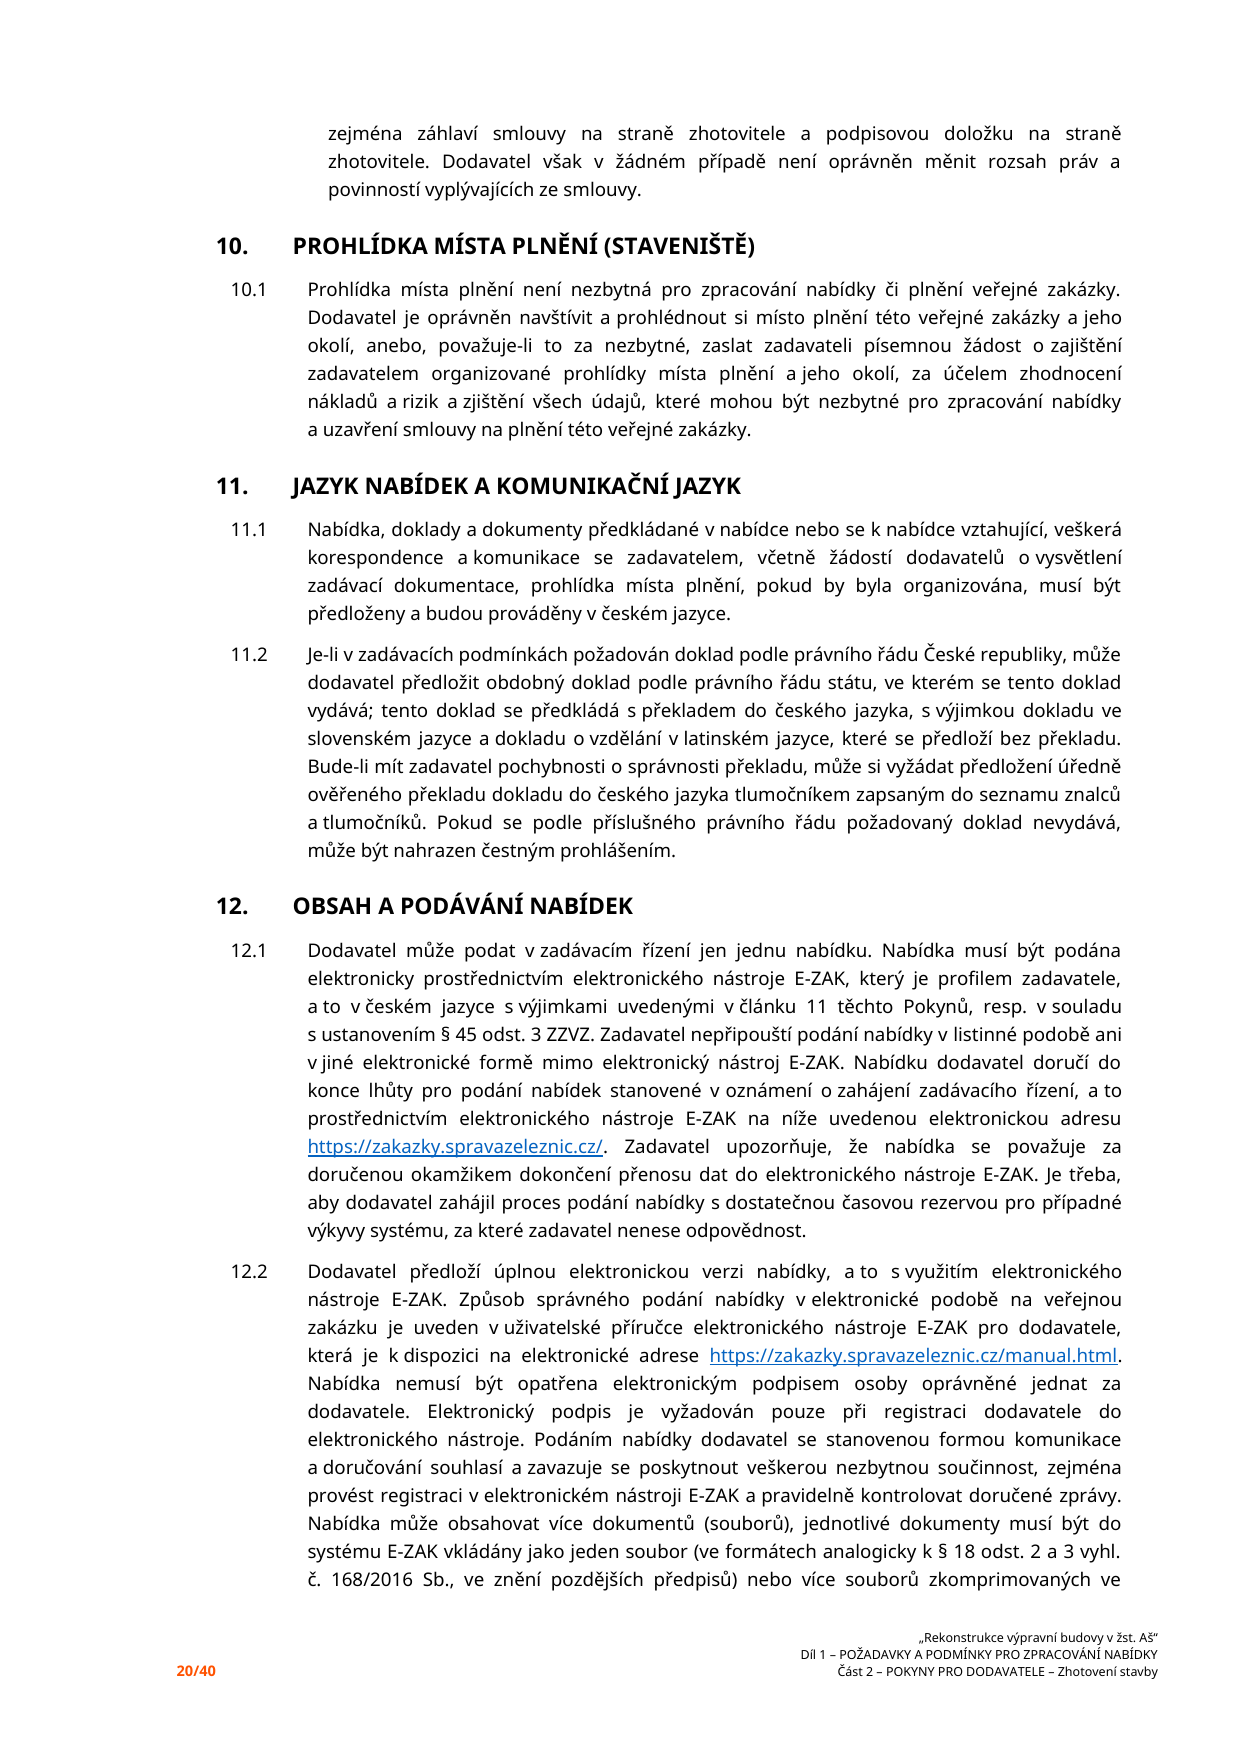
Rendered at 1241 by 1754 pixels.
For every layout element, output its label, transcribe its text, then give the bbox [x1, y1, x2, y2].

text Dodavatel může podat v zadávacím řízení jen jednu nabídku. Nabídka musí být podána elektronicky prostřednictvím elektronického nástroje E-ZAK, který je profilem zadavatele, a to v českém jazyce s výjimkami uvedenými v článku 11 těchto Pokynů, resp. v souladu s ustanovením § 45 odst. 3 ZZVZ. Zadavatel nepřipouští podání nabídky v listinné podobě ani v jiné elektronické formě mimo elektronický nástroj E-ZAK. Nabídku dodavatel doručí do konce lhůty pro podání nabídek stanovené v oznámení o zahájení zadávacího řízení, a to prostřednictvím elektronického nástroje E-ZAK na níže uvedenou elektronickou adresu https://zakazky.spravazeleznic.cz/. Zadavatel upozorňuje, že nabídka se považuje za doručenou okamžikem dokončení přenosu dat do elektronického nástroje E-ZAK. Je třeba, aby dodavatel zahájil proces podání nabídky s dostatečnou časovou rezervou pro případné výkyvy systému, za které zadavatel nenese odpovědnost. [230, 937, 1122, 1243]
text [292, 121, 1122, 202]
text PROHLÍDKA MÍSTA PLNĚNÍ (STAVENIŠTĚ) [216, 230, 1122, 261]
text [230, 1258, 1122, 1592]
text Prohlídka místa plnění není nezbytná pro zpracování nabídky či plnění veřejné zakázky. Dodavatel je oprávněn navštívit a prohlédnout si místo plnění této veřejné zakázky a jeho okolí, anebo, považuje-li to za nezbytné, zaslat zadavateli písemnou žádost o zajištění zadavatelem organizované prohlídky místa plnění a jeho okolí, za účelem zhodnocení nákladů a rizik a zjištění všech údajů, které mohou být nezbytné pro zpracování nabídky a uzavření smlouvy na plnění této veřejné zakázky. [230, 277, 1122, 442]
text Je-li v zadávacích podmínkách požadován doklad podle právního řádu České republiky, může dodavatel předložit obdobný doklad podle právního řádu státu, ve kterém se tento doklad vydává; tento doklad se předkládá s překladem do českého jazyka, s výjimkou dokladu ve slovenském jazyce a dokladu o vzdělání v latinském jazyce, které se předloží bez překladu. Bude-li mít zadavatel pochybnosti o správnosti překladu, může si vyžádat předložení úředně ověřeného překladu dokladu do českého jazyka tlumočníkem zapsaným do seznamu znalců a tlumočníků. Pokud se podle příslušného právního řádu požadovaný doklad nevydává, může být nahrazen čestným prohlášením. [230, 641, 1122, 863]
text Nabídka, doklady a dokumenty předkládané v nabídce nebo se k nabídce vztahující, veškerá korespondence a komunikace se zadavatelem, včetně žádostí dodavatelů o vysvětlení zadávací dokumentace, prohlídka místa plnění, pokud by byla organizována, musí být předloženy a budou prováděny v českém jazyce. [230, 517, 1122, 626]
text JAZYK NABÍDEK A KOMUNIKAČNÍ JAZYK [216, 470, 1122, 501]
text OBSAH a PODÁVÁNÍ NABÍDEK [216, 890, 1122, 922]
